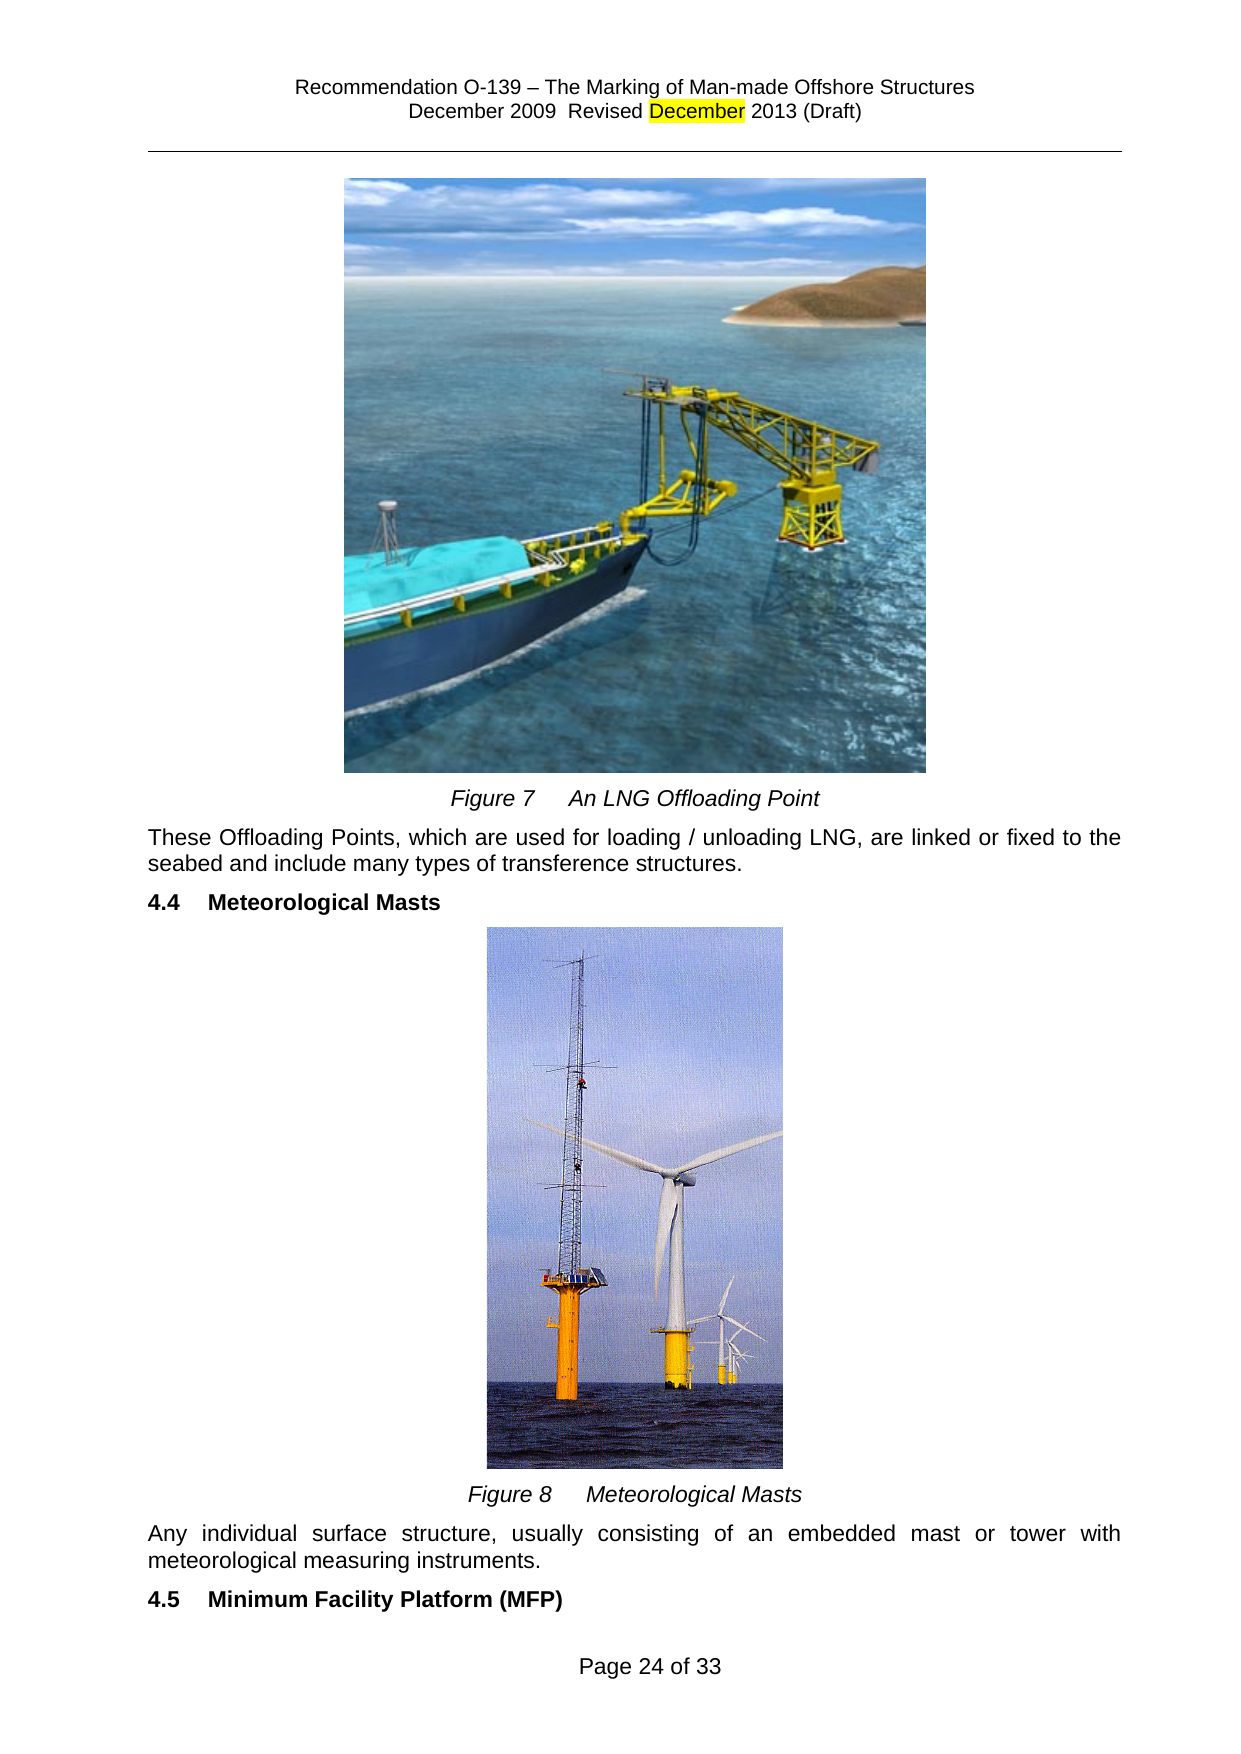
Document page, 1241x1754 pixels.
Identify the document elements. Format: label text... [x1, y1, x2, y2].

subtitle Meteorological Masts [148, 889, 1122, 915]
text Meteorological Masts [148, 1481, 1122, 1508]
picture [486, 927, 783, 1469]
text An LNG Offloading Point [148, 785, 1122, 811]
text These Offloading Points, which are used for loading / unloading LNG, are linked or fixed to the seabed and include many types of transference structures. [148, 823, 1122, 876]
text Any individual surface structure, usually consisting of an embedded mast or tower with meteorological measuring instruments. [148, 1520, 1122, 1573]
subtitle Minimum Facility Platform (MFP) [148, 1586, 1122, 1612]
picture [344, 178, 926, 773]
